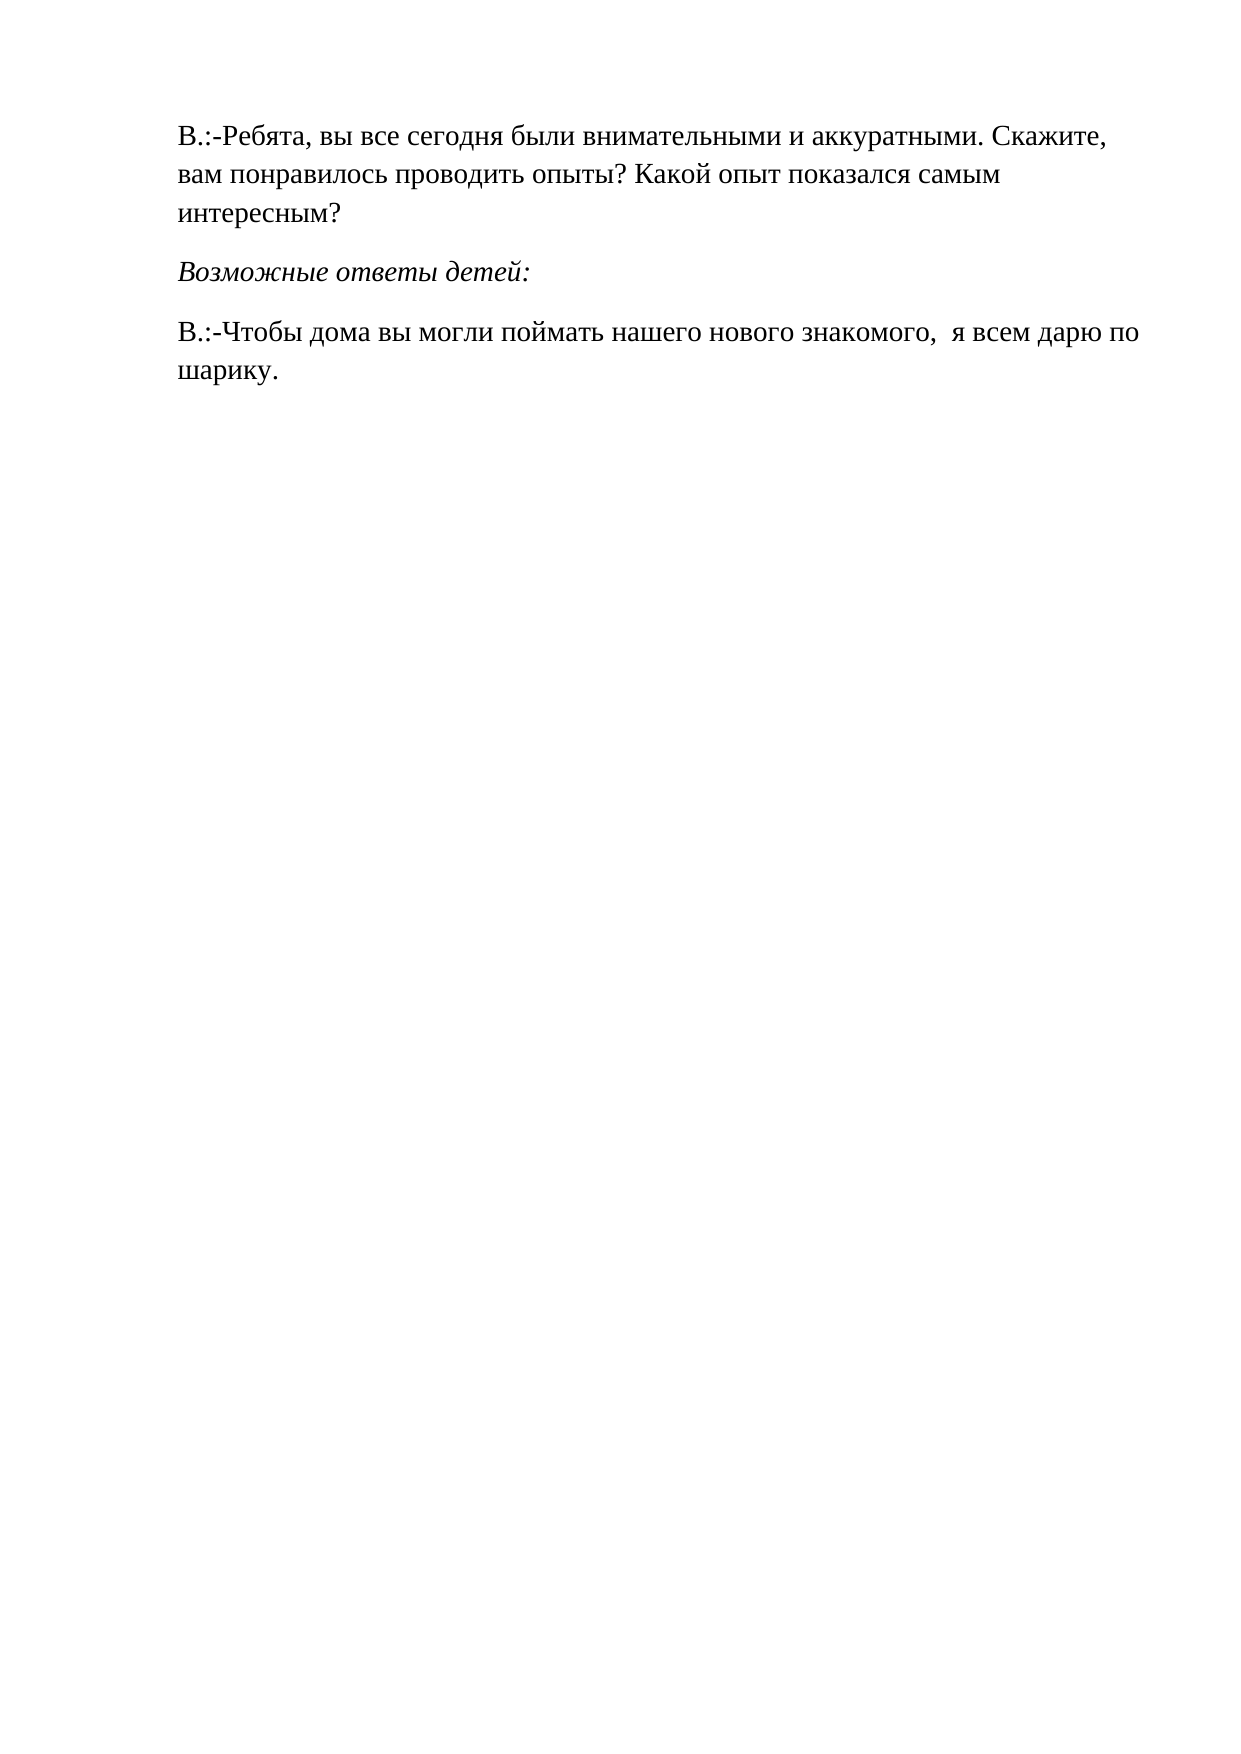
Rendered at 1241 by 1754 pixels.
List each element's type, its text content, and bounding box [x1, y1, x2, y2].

text Возможные ответы детей: [177, 254, 1152, 288]
text В.:-Чтобы дома вы могли поймать нашего нового знакомого, я всем дарю по шарику. [177, 314, 1152, 386]
text В.:-Ребята, вы все сегодня были внимательными и аккуратными. Скажите, вам понравилось проводить опыты? Какой опыт показался самым интересным? [177, 118, 1152, 229]
